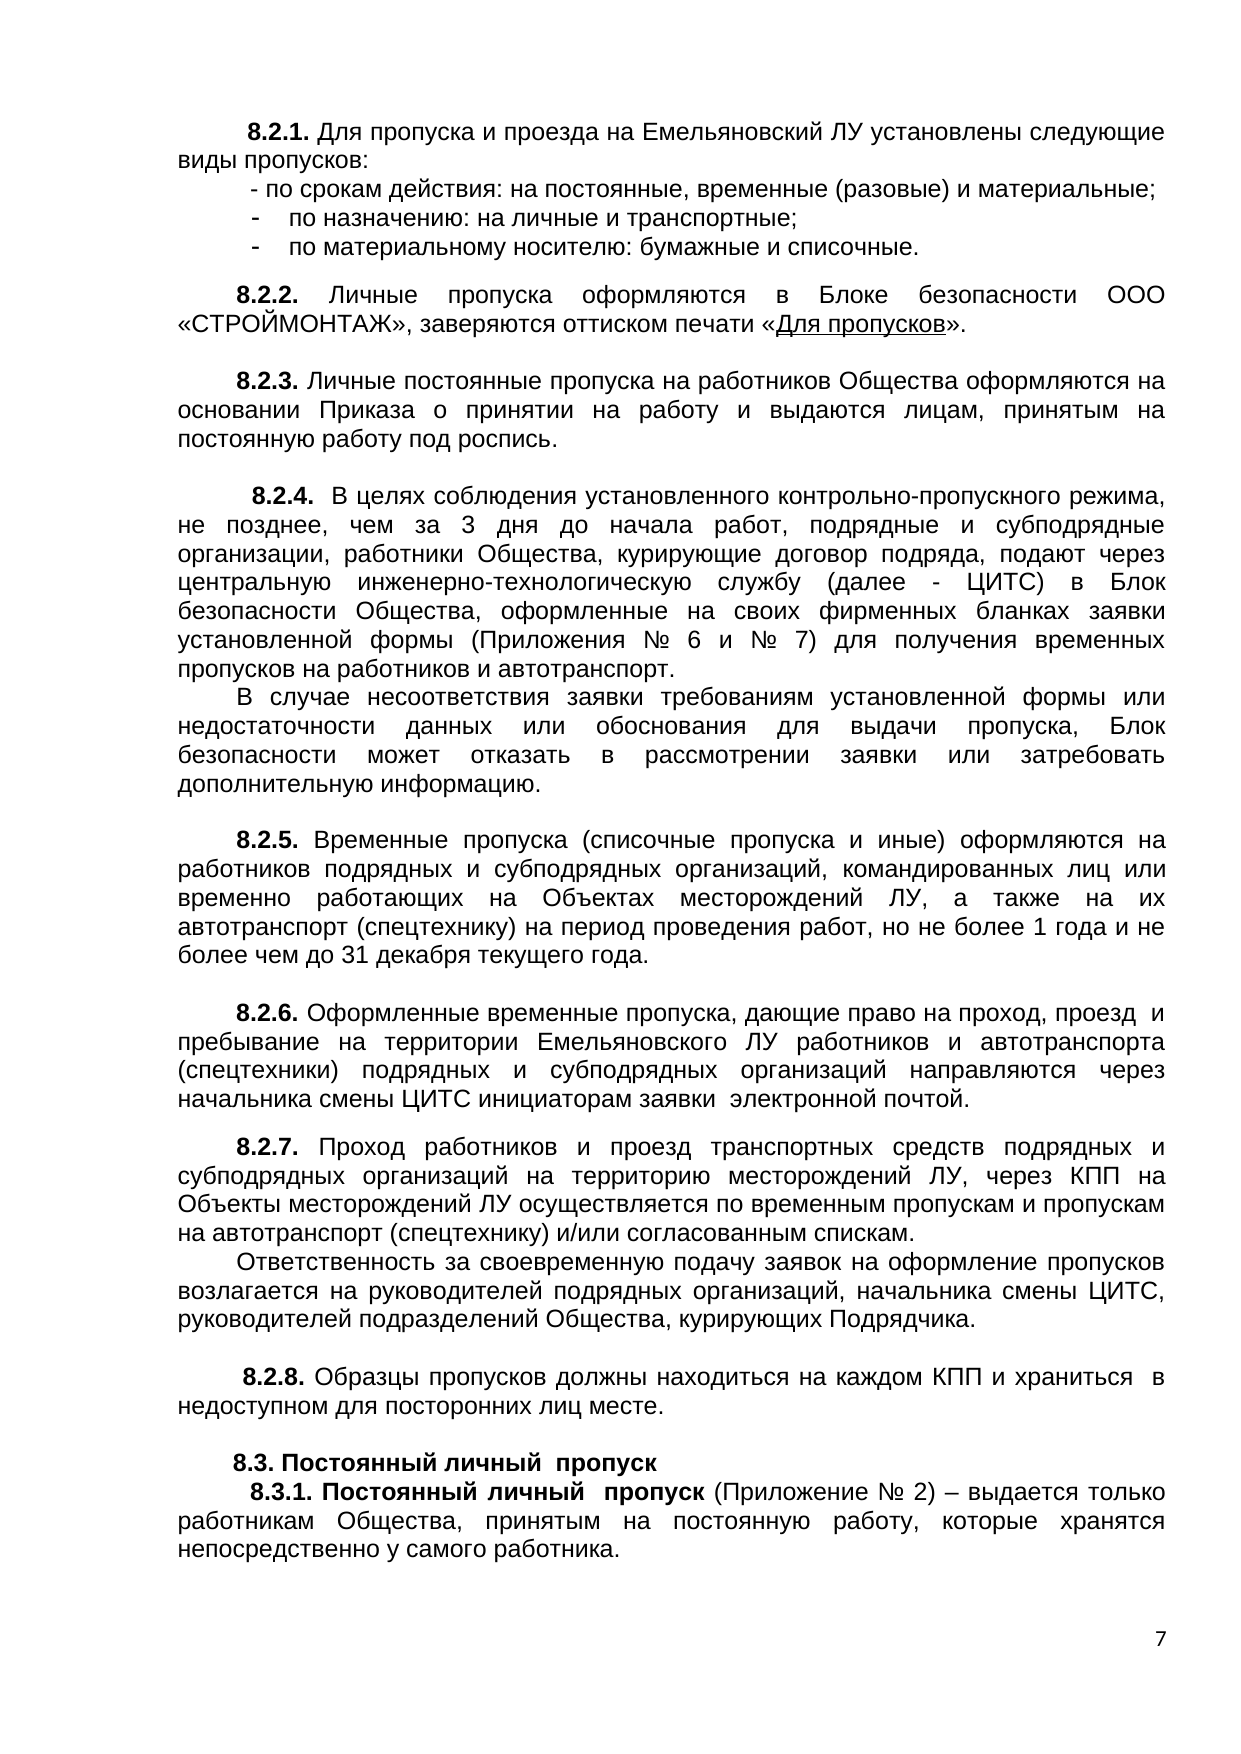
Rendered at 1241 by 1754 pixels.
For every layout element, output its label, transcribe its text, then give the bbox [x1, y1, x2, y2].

text 8.2.4. В целях соблюдения установленного контрольно-пропускного режима, не позднее, чем за 3 дня до начала работ, подрядные и субподрядные организации, работники Общества, курирующие договор подряда, подают через центральную инженерно-технологическую службу (далее - ЦИТС) в Блок безопасности Общества, оформленные на своих фирменных бланках заявки установленной формы (Приложения № 6 и № 7) для получения временных пропусков на работников и автотранспорт. [177, 481, 1167, 682]
list по материальному носителю: бумажные и списочные. [251, 232, 1167, 261]
text 8.2.7. Проход работников и проезд транспортных средств подрядных и субподрядных организаций на территорию месторождений ЛУ, через КПП на Объекты месторождений ЛУ осуществляется по временным пропускам и пропускам на автотранспорт (спецтехнику) и/или согласованным спискам. [177, 1132, 1167, 1247]
text 8.2.6. Оформленные временные пропуска, дающие право на проход, проезд и пребывание на территории Емельяновского ЛУ работников и автотранспорта (спецтехники) подрядных и субподрядных организаций направляются через начальника смены ЦИТС инициаторам заявки электронной почтой. [177, 998, 1167, 1113]
text - по срокам действия: на постоянные, временные (разовые) и материальные; [177, 174, 1167, 203]
text 8.2.3. Личные постоянные пропуска на работников Общества оформляются на основании Приказа о принятии на работу и выдаются лицам, принятым на постоянную работу под роспись. [177, 366, 1167, 452]
list по назначению: на личные и транспортные; [251, 203, 1167, 232]
text 8.2.8. Образцы пропусков должны находиться на каждом КПП и храниться в недоступном для посторонних лиц месте. [177, 1362, 1167, 1419]
text 8.3.1. Постоянный личный пропуск (Приложение № 2) – выдается только работникам Общества, принятым на постоянную работу, которые хранятся непосредственно у самого работника. [177, 1477, 1167, 1563]
text 8.2.2. Личные пропуска оформляются в Блоке безопасности ООО «СТРОЙМОНТАЖ», заверяются оттиском печати «Для пропусков». [177, 280, 1167, 337]
text 8.2.5. Временные пропуска (списочные пропуска и иные) оформляются на работников подрядных и субподрядных организаций, командированных лиц или временно работающих на Объектах месторождений ЛУ, а также на их автотранспорт (спецтехнику) на период проведения работ, но не более 1 года и не более чем до 31 декабря текущего года. [177, 825, 1167, 969]
text 8.3. Постоянный личный пропуск [177, 1448, 1167, 1477]
text Ответственность за своевременную подачу заявок на оформление пропусков возлагается на руководителей подрядных организаций, начальника смены ЦИТС, руководителей подразделений Общества, курирующих Подрядчика. [177, 1247, 1167, 1333]
text В случае несоответствия заявки требованиям установленной формы или недостаточности данных или обоснования для выдачи пропуска, Блок безопасности может отказать в рассмотрении заявки или затребовать дополнительную информацию. [177, 682, 1167, 797]
text 8.2.1. Для пропуска и проезда на Емельяновский ЛУ установлены следующие виды пропусков: [177, 117, 1167, 174]
